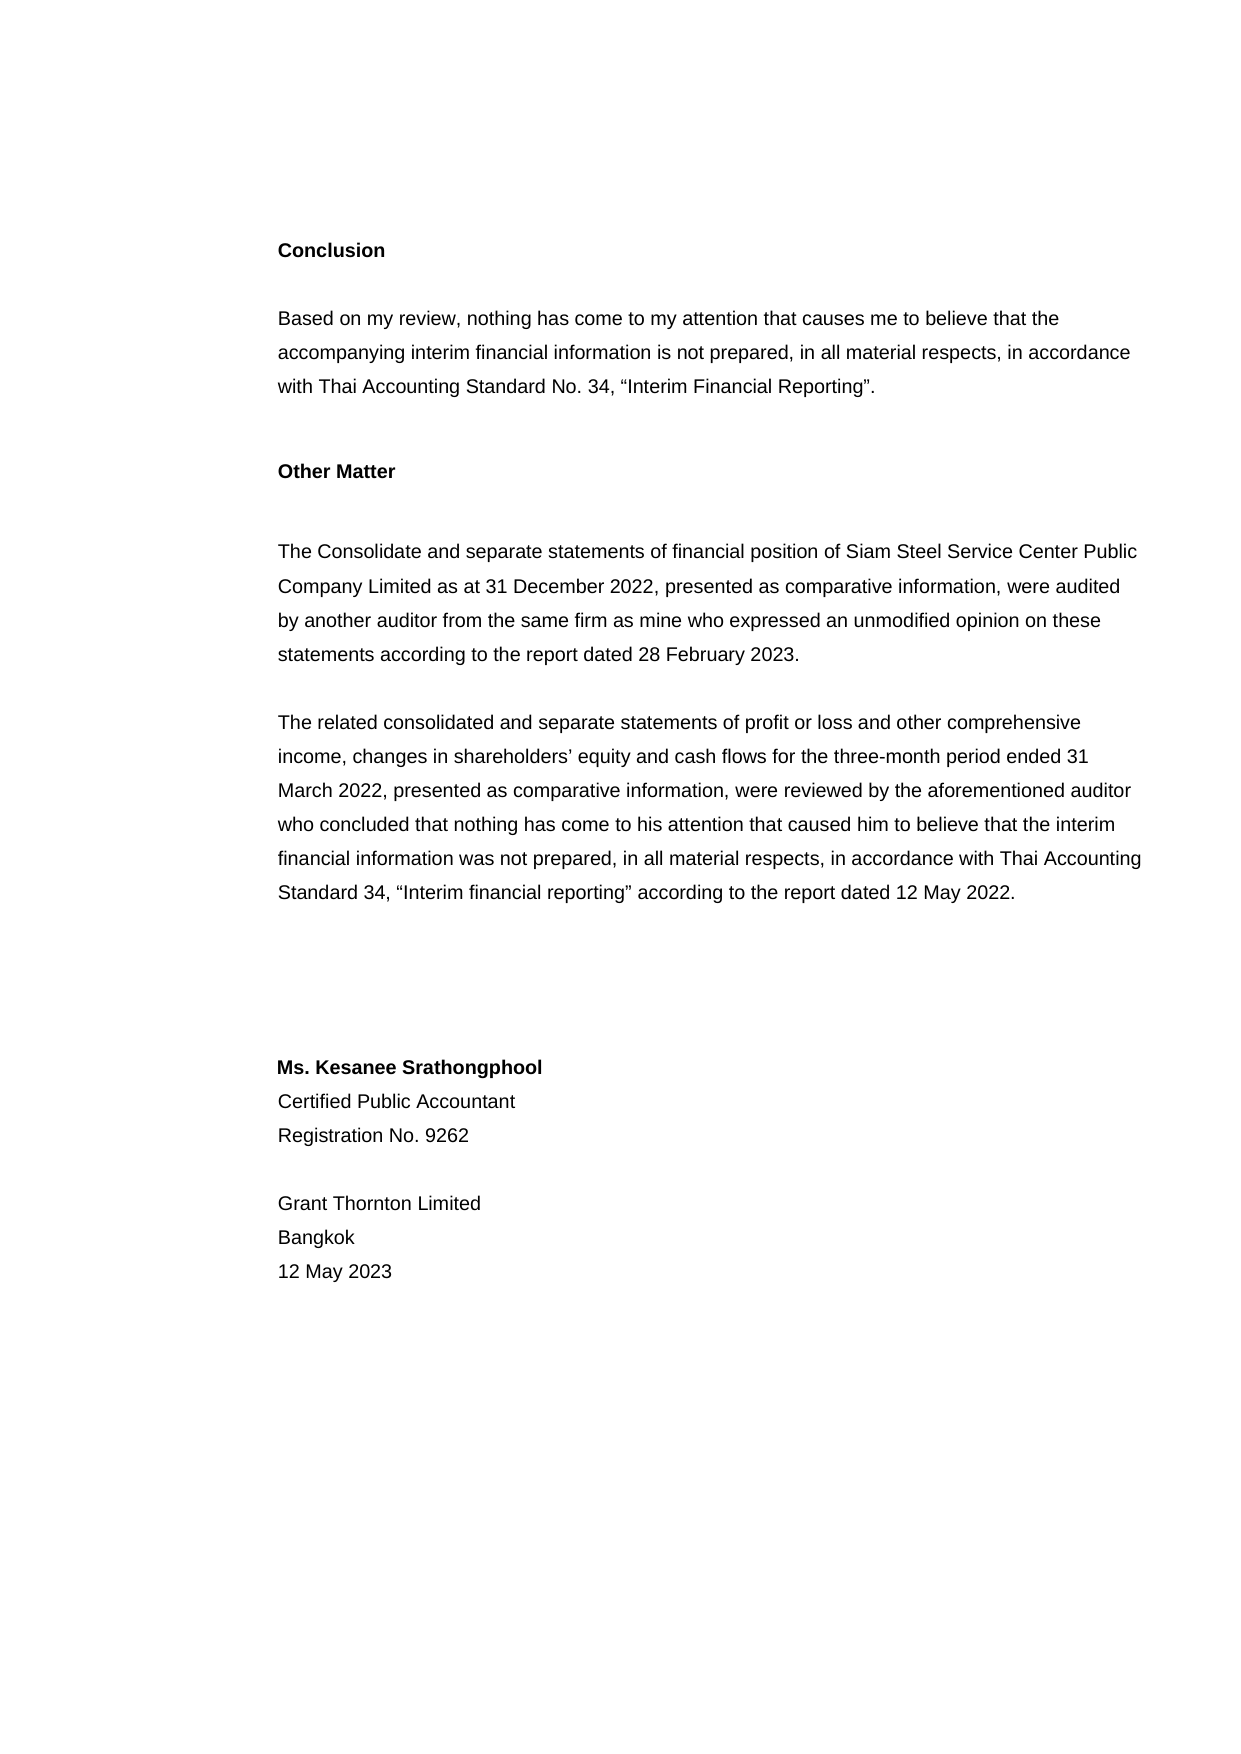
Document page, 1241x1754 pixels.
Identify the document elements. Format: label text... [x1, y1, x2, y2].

text Conclusion [278, 238, 1145, 261]
text The related consolidated and separate statements of profit or loss and other comprehensive income, changes in shareholders’ equity and cash flows for the three-month period ended 31 March 2022, presented as comparative information, were reviewed by the aforementioned auditor who concluded that nothing has come to his attention that caused him to believe that the interim financial information was not prepared, in all material respects, in accordance with Thai Accounting Standard 34, “Interim financial reporting” according to the report dated 12 May 2022. [278, 711, 1145, 904]
text Grant Thornton Limited [278, 1192, 1145, 1215]
text Other Matter [278, 460, 1145, 482]
text The Consolidate and separate statements of financial position of Siam Steel Service Center Public Company Limited as at 31 December 2022, presented as comparative information, were audited by another auditor from the same firm as mine who expressed an unmodified opinion on these statements according to the report dated 28 February 2023. [278, 540, 1145, 665]
text Registration No. 9262 [278, 1124, 1145, 1147]
text 12 May 2023 [278, 1260, 1145, 1283]
text Based on my review, nothing has come to my attention that causes me to believe that the accompanying interim financial information is not prepared, in all material respects, in accordance with Thai Accounting Standard No. 34, “Interim Financial Reporting”. [278, 307, 1145, 397]
text Ms. Kesanee Srathongphool [277, 1056, 1145, 1078]
text Bangkok [278, 1226, 1145, 1249]
text Certified Public Accountant [278, 1090, 1145, 1113]
